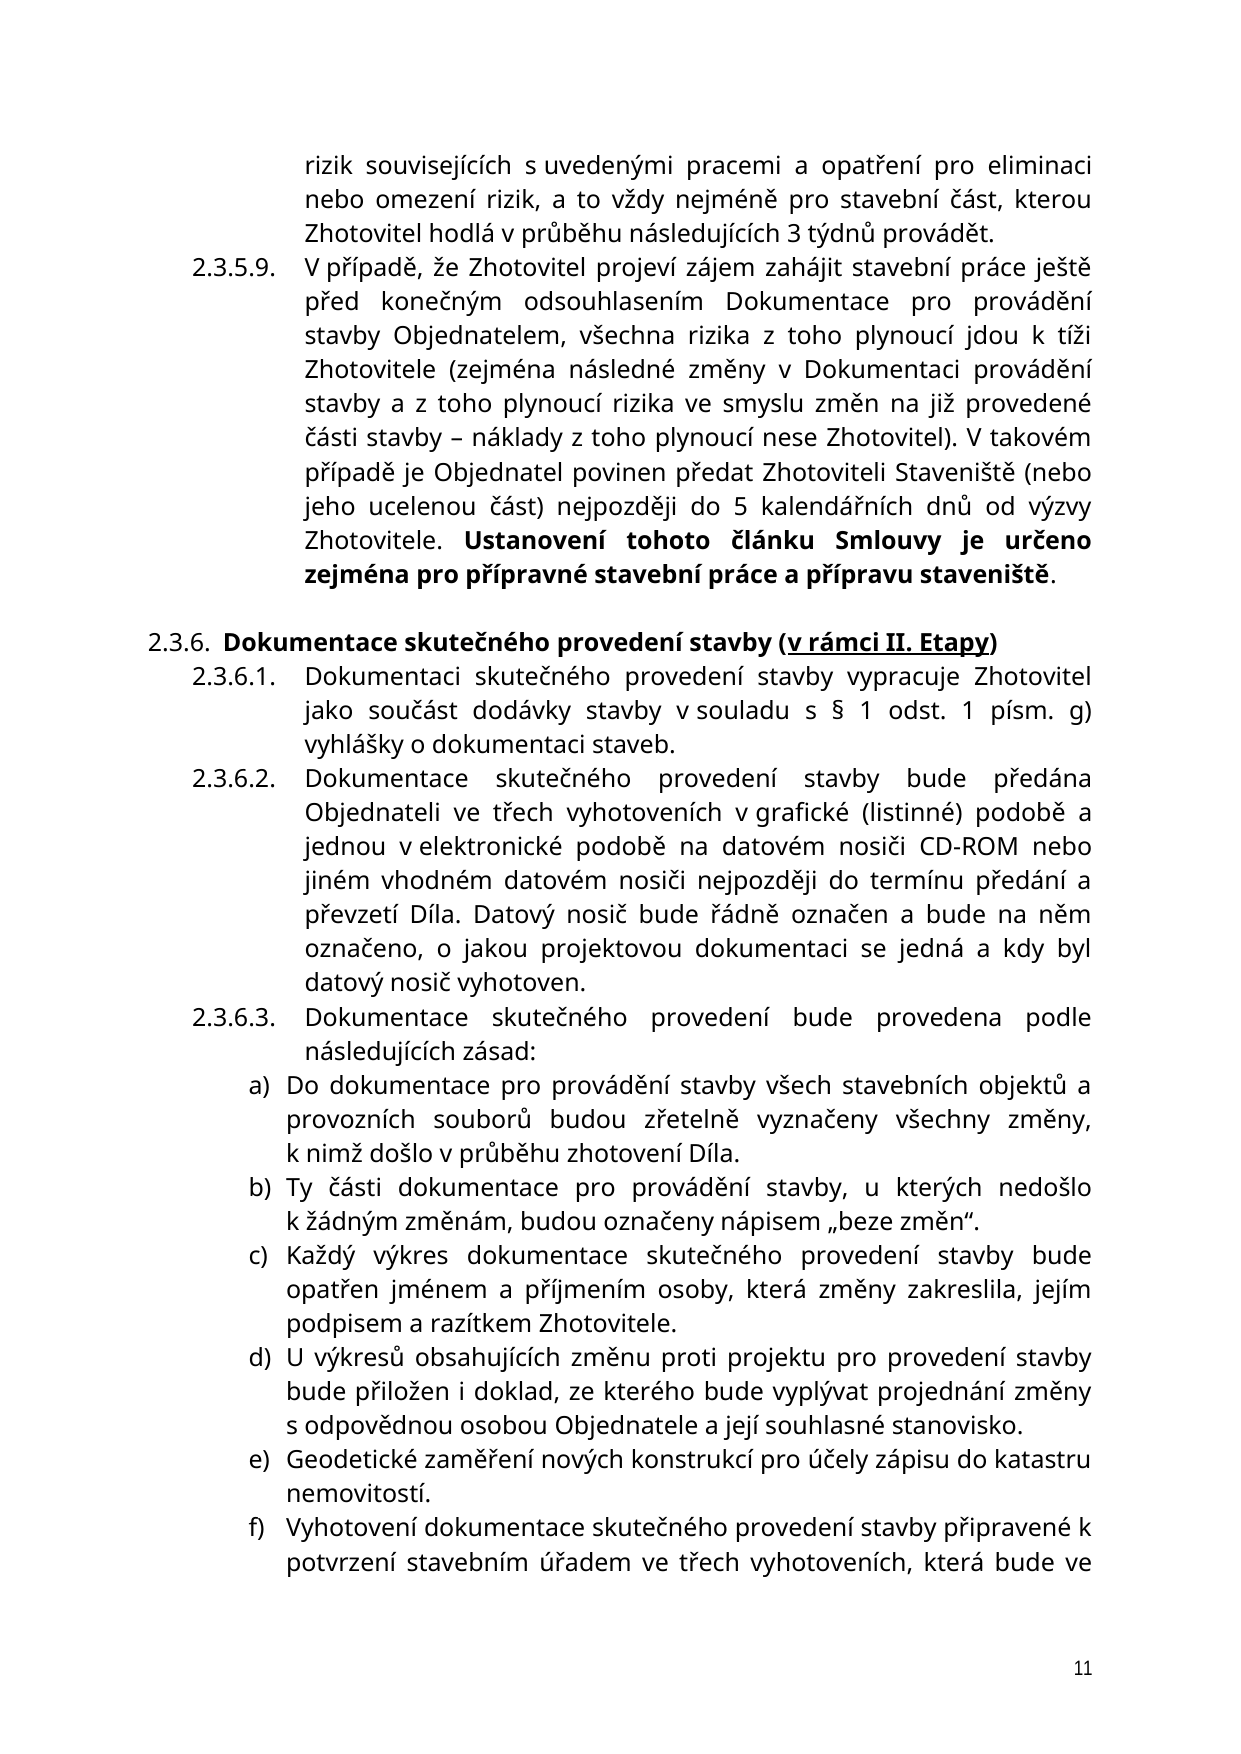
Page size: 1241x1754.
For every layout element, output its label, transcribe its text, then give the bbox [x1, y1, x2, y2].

list Dokumentace skutečného provedení stavby (v rámci II. Etapy) [148, 624, 1093, 658]
list Dokumentace skutečného provedení bude provedena podle následujících zásad: [192, 999, 1093, 1067]
list V případě, že Zhotovitel projeví zájem zahájit stavební práce ještě před konečným odsouhlasením Dokumentace pro provádění stavby Objednatelem, všechna rizika z toho plynoucí jdou k tíži Zhotovitele (zejména následné změny v Dokumentaci provádění stavby a z toho plynoucí rizika ve smyslu změn na již provedené části stavby – náklady z toho plynoucí nese Zhotovitel). V takovém případě je Objednatel povinen předat Zhotoviteli Staveniště (nebo jeho ucelenou část) nejpozději do 5 kalendářních dnů od výzvy Zhotovitele. Ustanovení tohoto článku Smlouvy je určeno zejména pro přípravné stavební práce a přípravu staveniště. [192, 250, 1093, 590]
list Dokumentace skutečného provedení stavby bude předána Objednateli ve třech vyhotoveních v grafické (listinné) podobě a jednou v elektronické podobě na datovém nosiči CD-ROM nebo jiném vhodném datovém nosiči nejpozději do termínu předání a převzetí Díla. Datový nosič bude řádně označen a bude na něm označeno, o jakou projektovou dokumentaci se jedná a kdy byl datový nosič vyhotoven. [192, 761, 1093, 999]
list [248, 1510, 1093, 1578]
list U výkresů obsahujících změnu proti projektu pro provedení stavby bude přiložen i doklad, ze kterého bude vyplývat projednání změny s odpovědnou osobou Objednatele a její souhlasné stanovisko. [248, 1340, 1093, 1442]
list Geodetické zaměření nových konstrukcí pro účely zápisu do katastru nemovitostí. [248, 1442, 1093, 1510]
list Dokumentaci skutečného provedení stavby vypracuje Zhotovitel jako součást dodávky stavby v souladu s § 1 odst. 1 písm. g) vyhlášky o dokumentaci staveb. [192, 658, 1093, 761]
list Ty části dokumentace pro provádění stavby, u kterých nedošlo k žádným změnám, budou označeny nápisem „beze změn“. [248, 1169, 1093, 1238]
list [192, 148, 1093, 250]
list Každý výkres dokumentace skutečného provedení stavby bude opatřen jménem a příjmením osoby, která změny zakreslila, jejím podpisem a razítkem Zhotovitele. [248, 1238, 1093, 1340]
list Do dokumentace pro provádění stavby všech stavebních objektů a provozních souborů budou zřetelně vyznačeny všechny změny, k nimž došlo v průběhu zhotovení Díla. [248, 1067, 1093, 1169]
